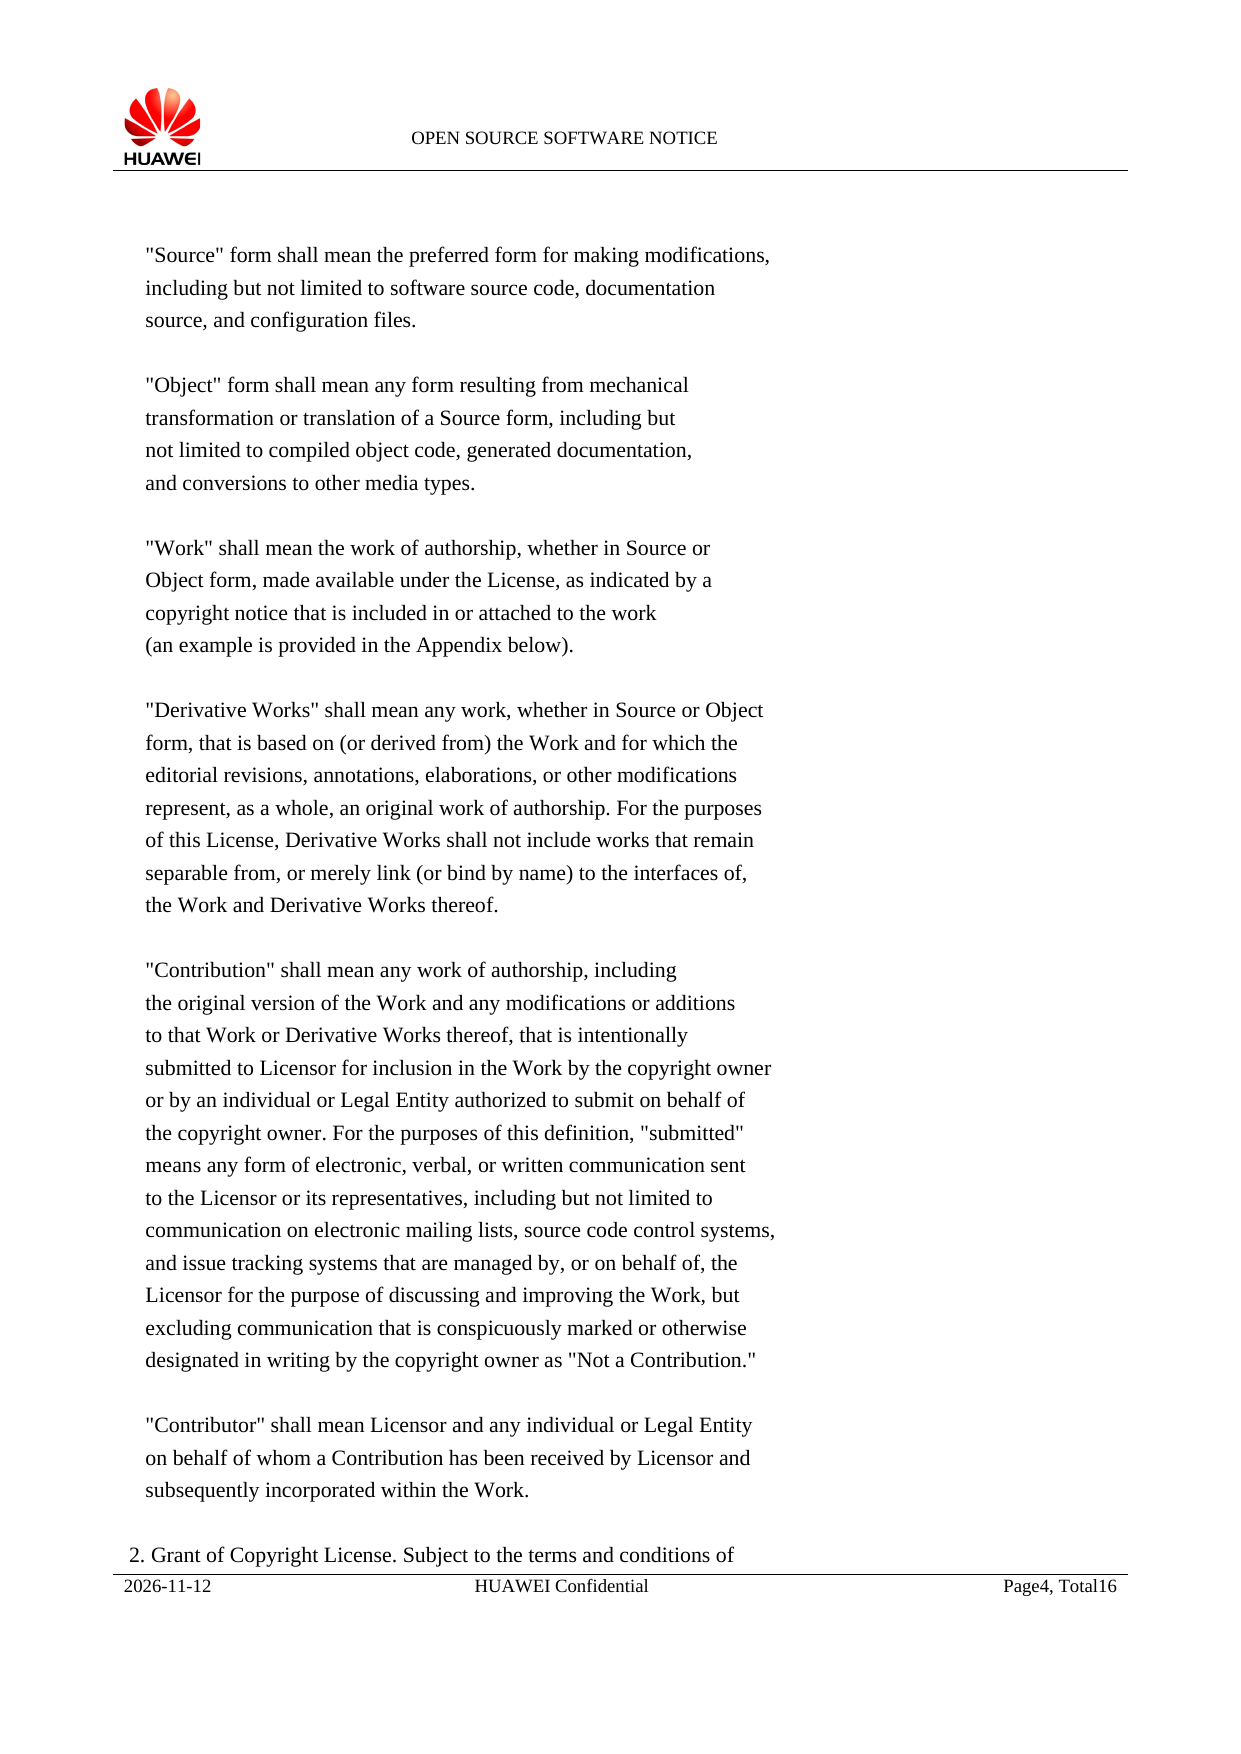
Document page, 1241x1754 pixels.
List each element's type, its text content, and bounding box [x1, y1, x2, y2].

picture [124, 88, 201, 165]
